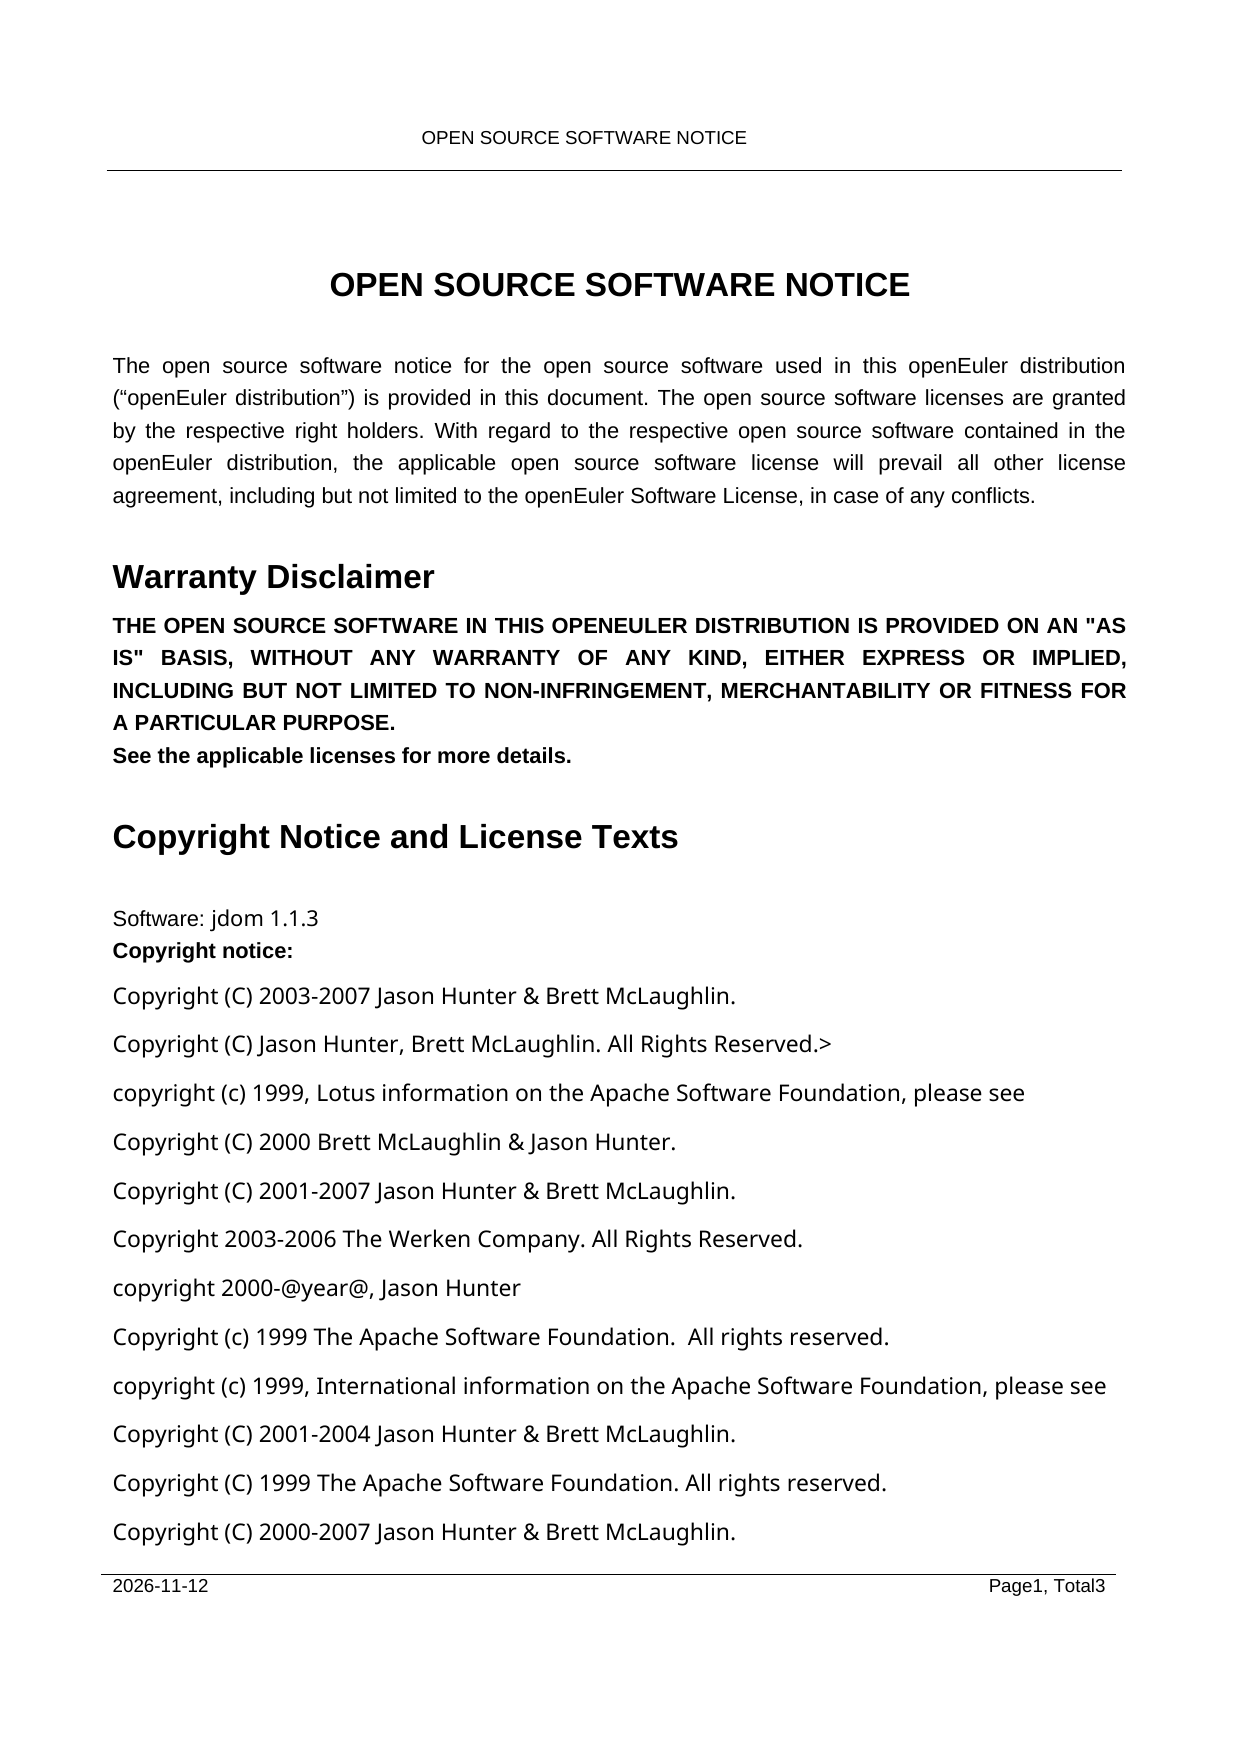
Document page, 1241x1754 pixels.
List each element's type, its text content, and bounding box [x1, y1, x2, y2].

text The open source software notice for the open source software used in this openEuler distribution (“openEuler distribution”) is provided in this document. The open source software licenses are granted by the respective right holders. With regard to the respective open source software contained in the openEuler distribution, the applicable open source software license will prevail all other license agreement, including but not limited to the openEuler Software License, in case of any conflicts. [112, 349, 1128, 511]
text Copyright Notice and License Texts [112, 804, 1128, 869]
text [112, 979, 1128, 1548]
text Copyright notice: [112, 934, 1128, 966]
text Warranty Disclaimer [112, 544, 1128, 609]
text THE OPEN SOURCE SOFTWARE IN THIS OPENEULER DISTRIBUTION IS PROVIDED ON AN "AS IS" BASIS, WITHOUT ANY WARRANTY OF ANY KIND, EITHER EXPRESS OR IMPLIED, INCLUDING BUT NOT LIMITED TO NON-INFRINGEMENT, MERCHANTABILITY OR FITNESS FOR A PARTICULAR PURPOSE. See the applicable licenses for more details. [112, 609, 1128, 771]
text Software: jdom 1.1.3 [112, 901, 1128, 934]
text OPEN SOURCE SOFTWARE NOTICE [112, 251, 1128, 316]
